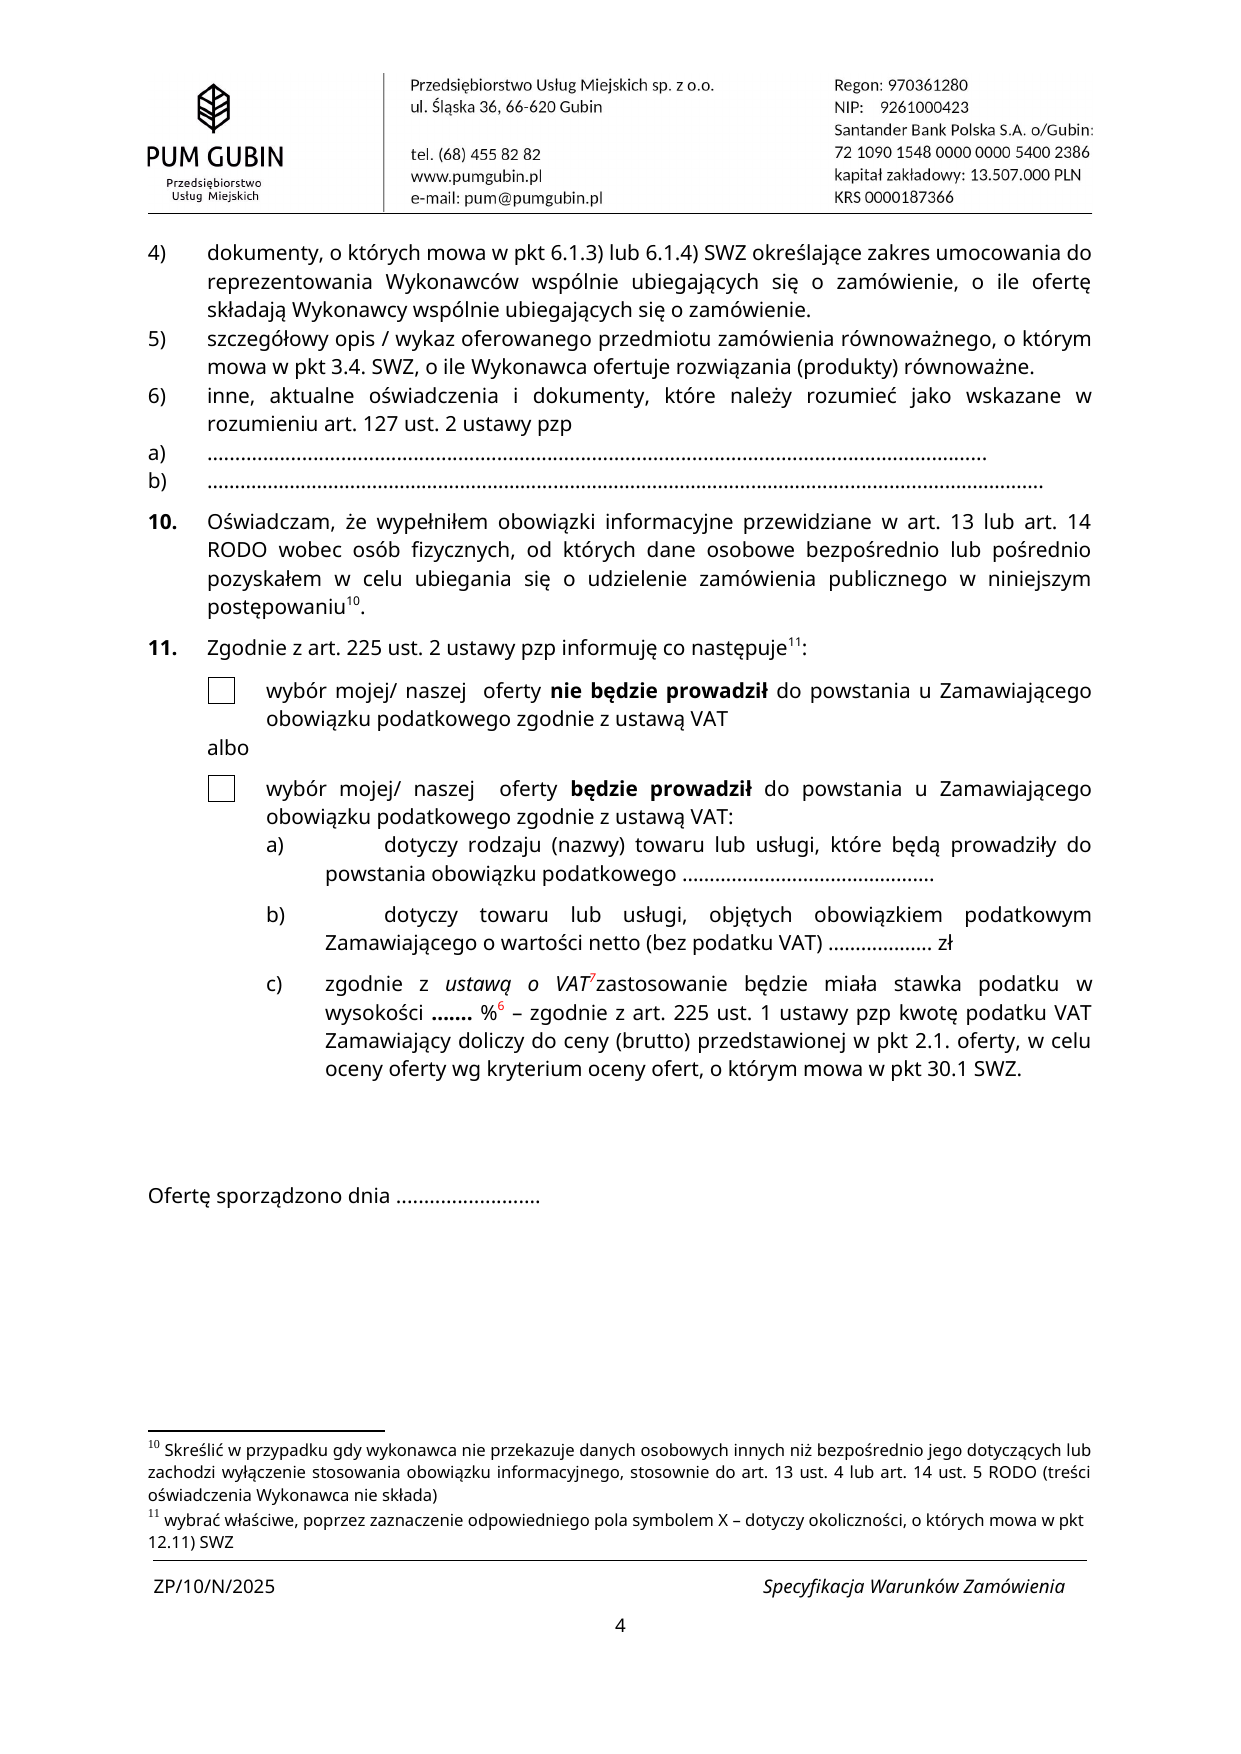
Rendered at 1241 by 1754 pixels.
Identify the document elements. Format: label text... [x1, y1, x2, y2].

list Oświadczam, że wypełniłem obowiązki informacyjne przewidziane w art. 13 lub art. 14 RODO wobec osób fizycznych, od których dane osobowe bezpośrednio lub pośrednio pozyskałem w celu ubiegania się o udzielenie zamówienia publicznego w niniejszym postępowaniu. [148, 507, 1092, 621]
list Zgodnie z art. 225 ust. 2 ustawy pzp informuję co następuje: [148, 633, 1092, 662]
picture [147, 73, 1093, 212]
list dotyczy rodzaju (nazwy) towaru lub usługi, które będą prowadziły do powstania obowiązku podatkowego ………………………………………. [266, 831, 1092, 887]
text albo [207, 733, 1092, 761]
list dotyczy towaru lub usługi, objętych obowiązkiem podatkowym Zamawiającego o wartości netto (bez podatku VAT) ………………. zł [266, 900, 1092, 957]
list wybór mojej/ naszej oferty nie będzie prowadził do powstania u Zamawiającego obowiązku podatkowego zgodnie z ustawą VAT [207, 676, 1092, 733]
list ………………………………………………………………………………………………….........................……………. [148, 466, 1092, 494]
text Ofertę sporządzono dnia .......................... [148, 1181, 1092, 1209]
list szczegółowy opis / wykaz oferowanego przedmiotu zamówienia równoważnego, o którym mowa w pkt 3.4. SWZ, o ile Wykonawca ofertuje rozwiązania (produkty) równoważne. [148, 324, 1092, 381]
list zgodnie z ustawą o VAT7zastosowanie będzie miała stawka podatku w wysokości ……. %6 – zgodnie z art. 225 ust. 1 ustawy pzp kwotę podatku VAT Zamawiający doliczy do ceny (brutto) przedstawionej w pkt 2.1. oferty, w celu oceny oferty wg kryterium oceny ofert, o którym mowa w pkt 30.1 SWZ. [266, 969, 1092, 1083]
list ............................................................................................................................................ [148, 438, 1092, 466]
list inne, aktualne oświadczenia i dokumenty, które należy rozumieć jako wskazane w rozumieniu art. 127 ust. 2 ustawy pzp [148, 381, 1092, 438]
list wybór mojej/ naszej oferty będzie prowadził do powstania u Zamawiającego obowiązku podatkowego zgodnie z ustawą VAT: [207, 774, 1092, 831]
list dokumenty, o których mowa w pkt 6.1.3) lub 6.1.4) SWZ określające zakres umocowania do reprezentowania Wykonawców wspólnie ubiegających się o zamówienie, o ile ofertę składają Wykonawcy wspólnie ubiegających się o zamówienie. [148, 238, 1092, 324]
